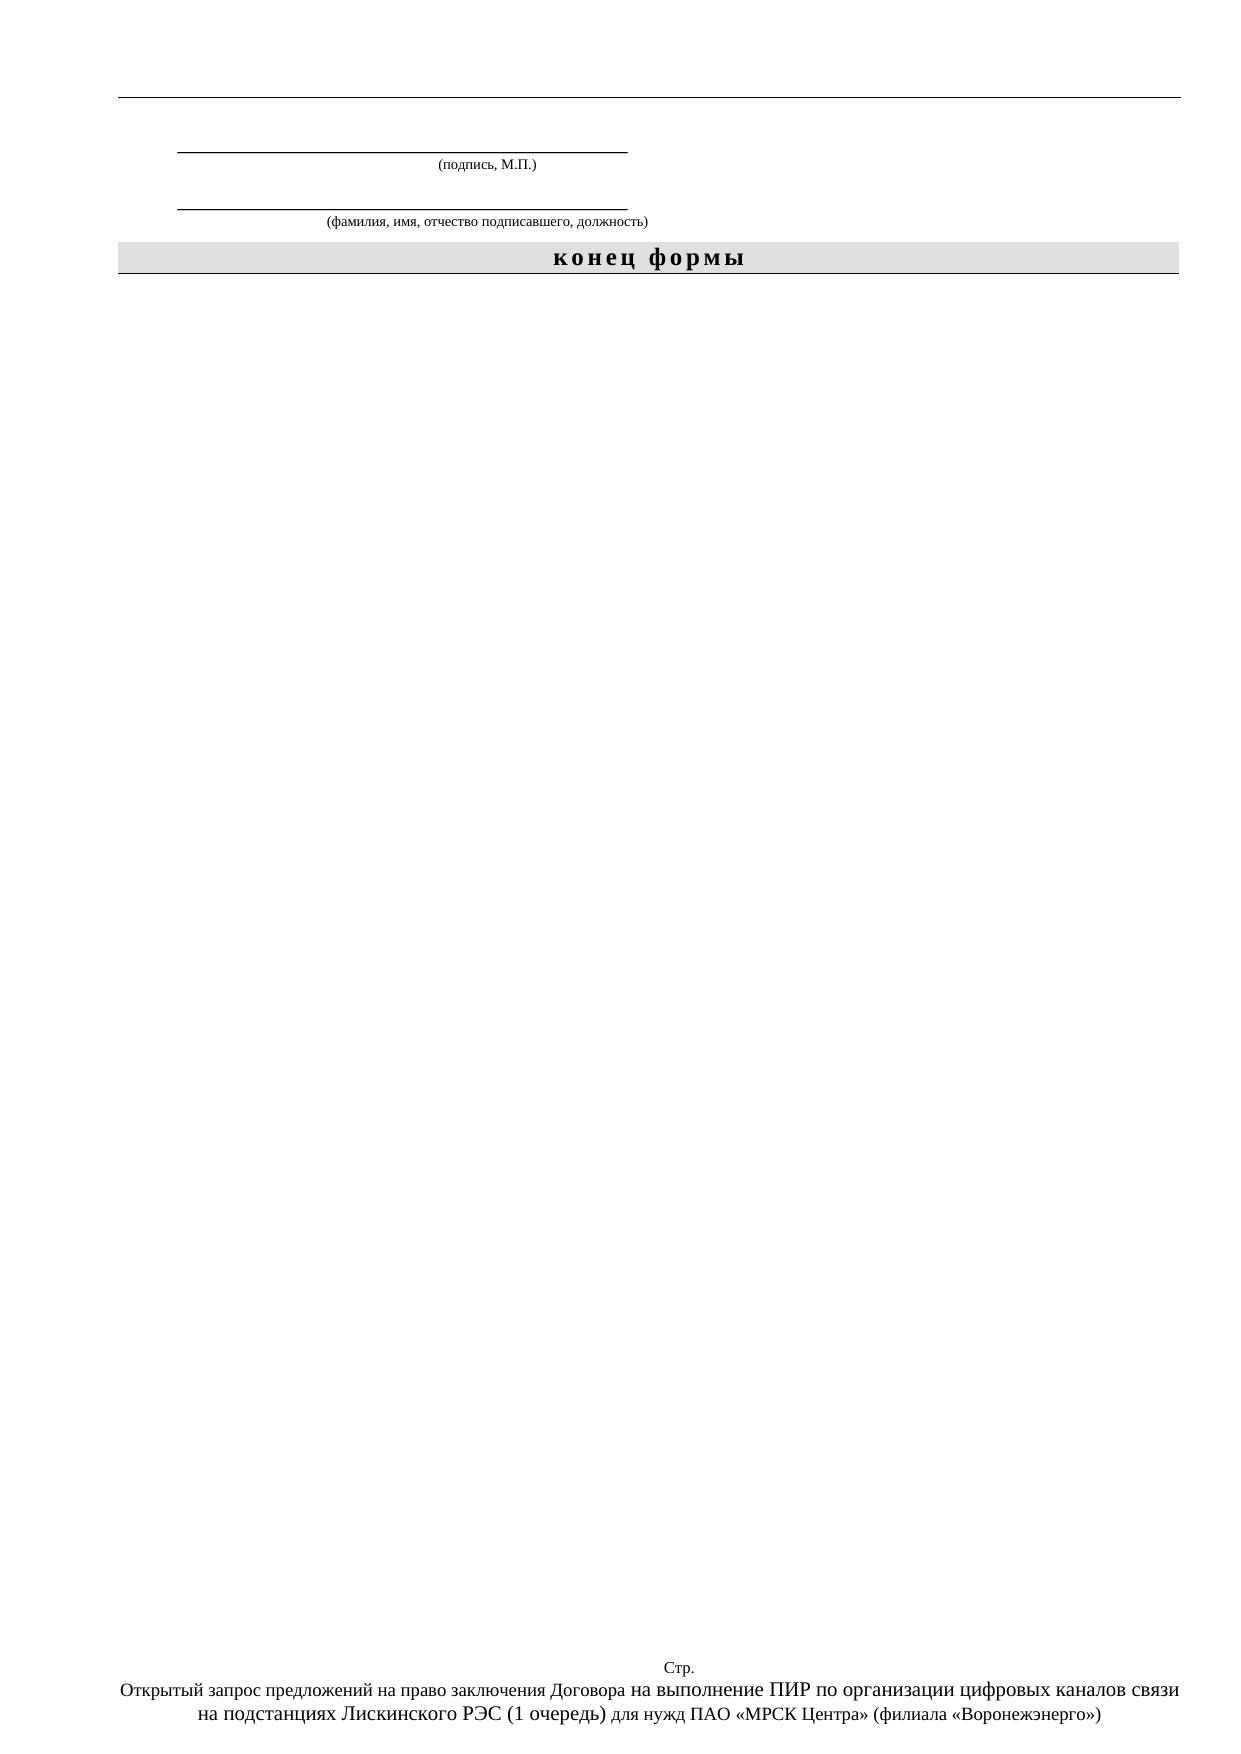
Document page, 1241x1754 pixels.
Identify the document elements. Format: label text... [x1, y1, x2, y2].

text ____________________________________ [118, 127, 1181, 156]
text конец формы [118, 242, 1179, 273]
text (подпись, М.П.) [118, 156, 797, 184]
text ____________________________________ [118, 184, 1181, 213]
text (фамилия, имя, отчество подписавшего, должность) [118, 213, 797, 242]
